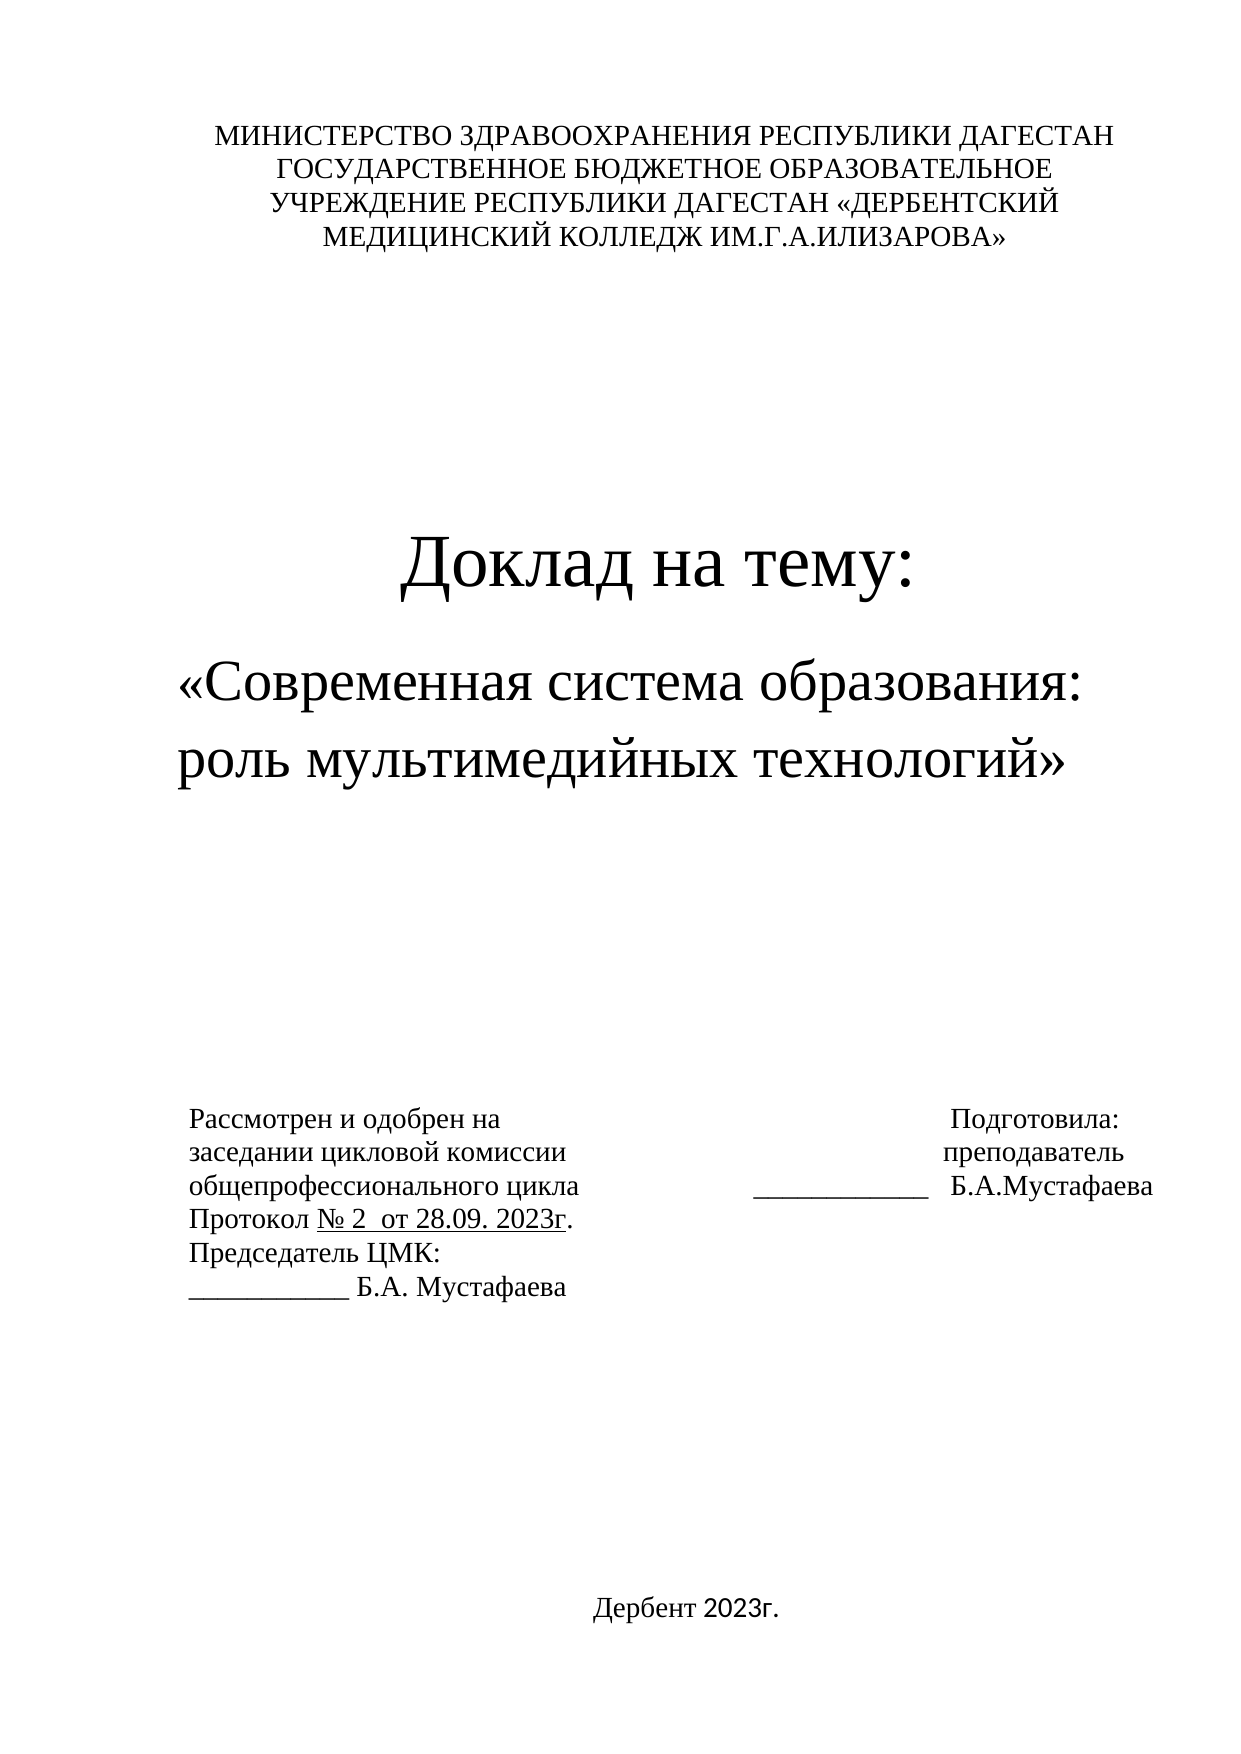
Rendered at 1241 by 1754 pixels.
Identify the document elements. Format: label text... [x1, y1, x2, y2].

text МИНИСТЕРСТВО ЗДРАВООХРАНЕНИЯ РЕСПУБЛИКИ ДАГЕСТАН [177, 118, 1152, 152]
text Дербент 2023г. [177, 1589, 1152, 1625]
text ГОСУДАРСТВЕННОЕ БЮДЖЕТНОЕ ОБРАЗОВАТЕЛЬНОЕ [177, 152, 1152, 185]
text «Современная система образования: роль мультимедийных технологий» [177, 646, 1152, 790]
table_header Рассмотрен и одобрен на заседании цикловой комиссии общепрофессионального цикла Протокол № 2 от 28.09. 2023г. Председатель ЦМК: ___________ Б.А. Мустафаева [177, 1101, 735, 1396]
table_header Подготовила: преподаватель ____________ Б.А.Мустафаева [735, 1101, 1240, 1396]
text МЕДИЦИНСКИЙ КОЛЛЕДЖ ИМ.Г.А.ИЛИЗАРОВА» [177, 219, 1152, 252]
text УЧРЕЖДЕНИЕ РЕСПУБЛИКИ ДАГЕСТАН «ДЕРБЕНТСКИЙ [177, 185, 1152, 219]
text Доклад на тему: [177, 516, 1152, 603]
